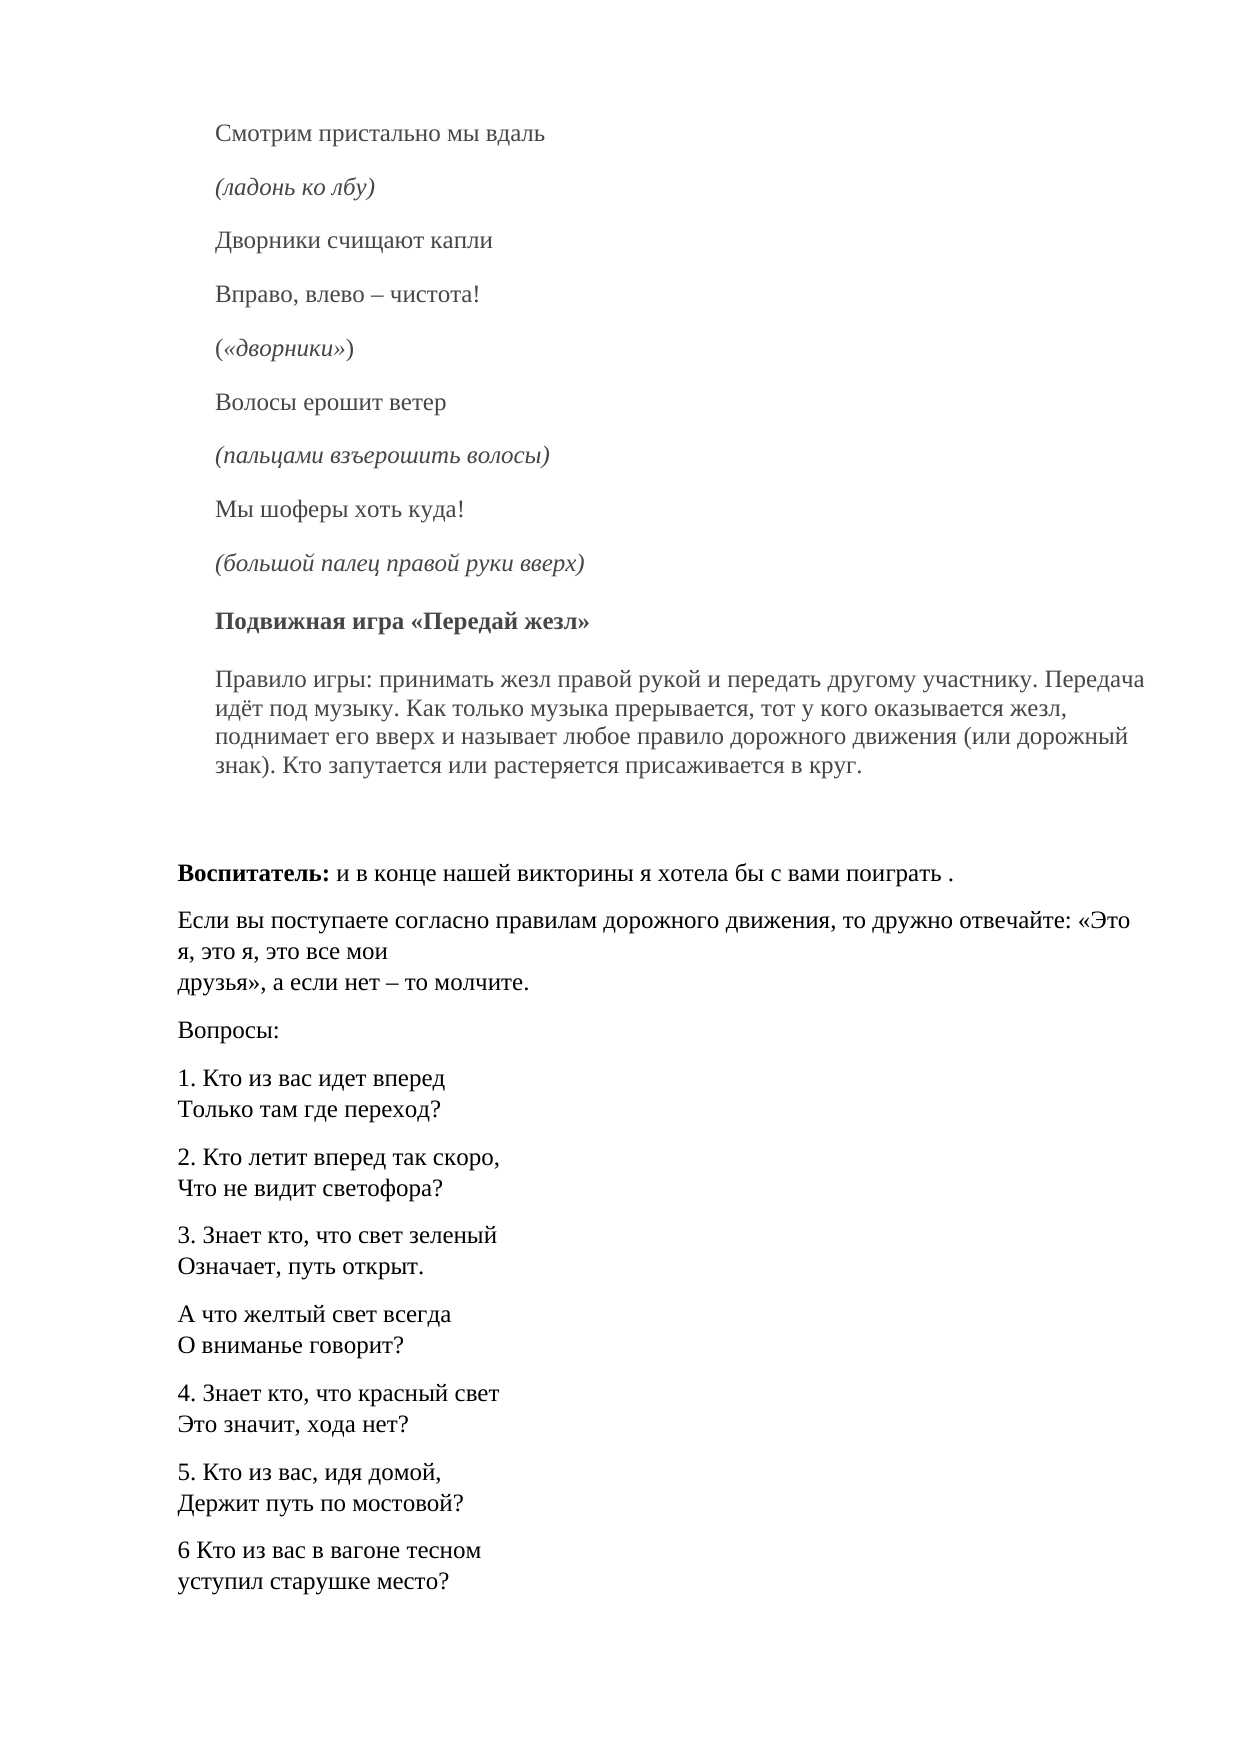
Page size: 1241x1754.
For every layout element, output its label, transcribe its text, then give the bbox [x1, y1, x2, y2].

text 2. Кто летит вперед так скоро, Что не видит светофора? [177, 1142, 1152, 1201]
text 4. Знает кто, что красный свет Это значит, хода нет? [177, 1378, 1152, 1438]
text Волосы ерошит ветер [215, 387, 1152, 416]
text (ладонь ко лбу) [215, 172, 1152, 201]
text Дворники счищают капли [215, 226, 1152, 254]
text Правило игры: принимать жезл правой рукой и передать другому участнику. Передача идёт под музыку. Как только музыка прерывается, тот у кого оказывается жезл, поднимает его вверх и называет любое правило дорожного движения (или дорожный знак). Кто запутается или растеряется присаживается в круг. [215, 664, 1152, 779]
text (большой палец правой руки вверх) [215, 548, 1152, 577]
text Мы шоферы хоть куда! [215, 494, 1152, 523]
text 1. Кто из вас идет вперед Только там где переход? [177, 1063, 1152, 1123]
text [177, 1535, 1152, 1595]
text Вправо, влево – чистота! [215, 279, 1152, 308]
text (пальцами взъерошить волосы) [215, 441, 1152, 469]
text Если вы поступаете согласно правилам дорожного движения, то дружно отвечайте: «Это я, это я, это все мои друзья», а если нет – то молчите. [177, 905, 1152, 996]
text 5. Кто из вас, идя домой, Держит путь по мостовой? [177, 1457, 1152, 1516]
text 3. Знает кто, что свет зеленый Означает, путь открыт. [177, 1220, 1152, 1280]
text («дворники») [215, 333, 1152, 362]
text Подвижная игра «Передай жезл» [215, 606, 1152, 635]
text А что желтый свет всегда О вниманье говорит? [177, 1299, 1152, 1359]
text Вопросы: [177, 1015, 1152, 1044]
text Воспитатель: и в конце нашей викторины я хотела бы с вами поиграть . [177, 858, 1152, 886]
text Смотрим пристально мы вдаль [215, 118, 1152, 147]
